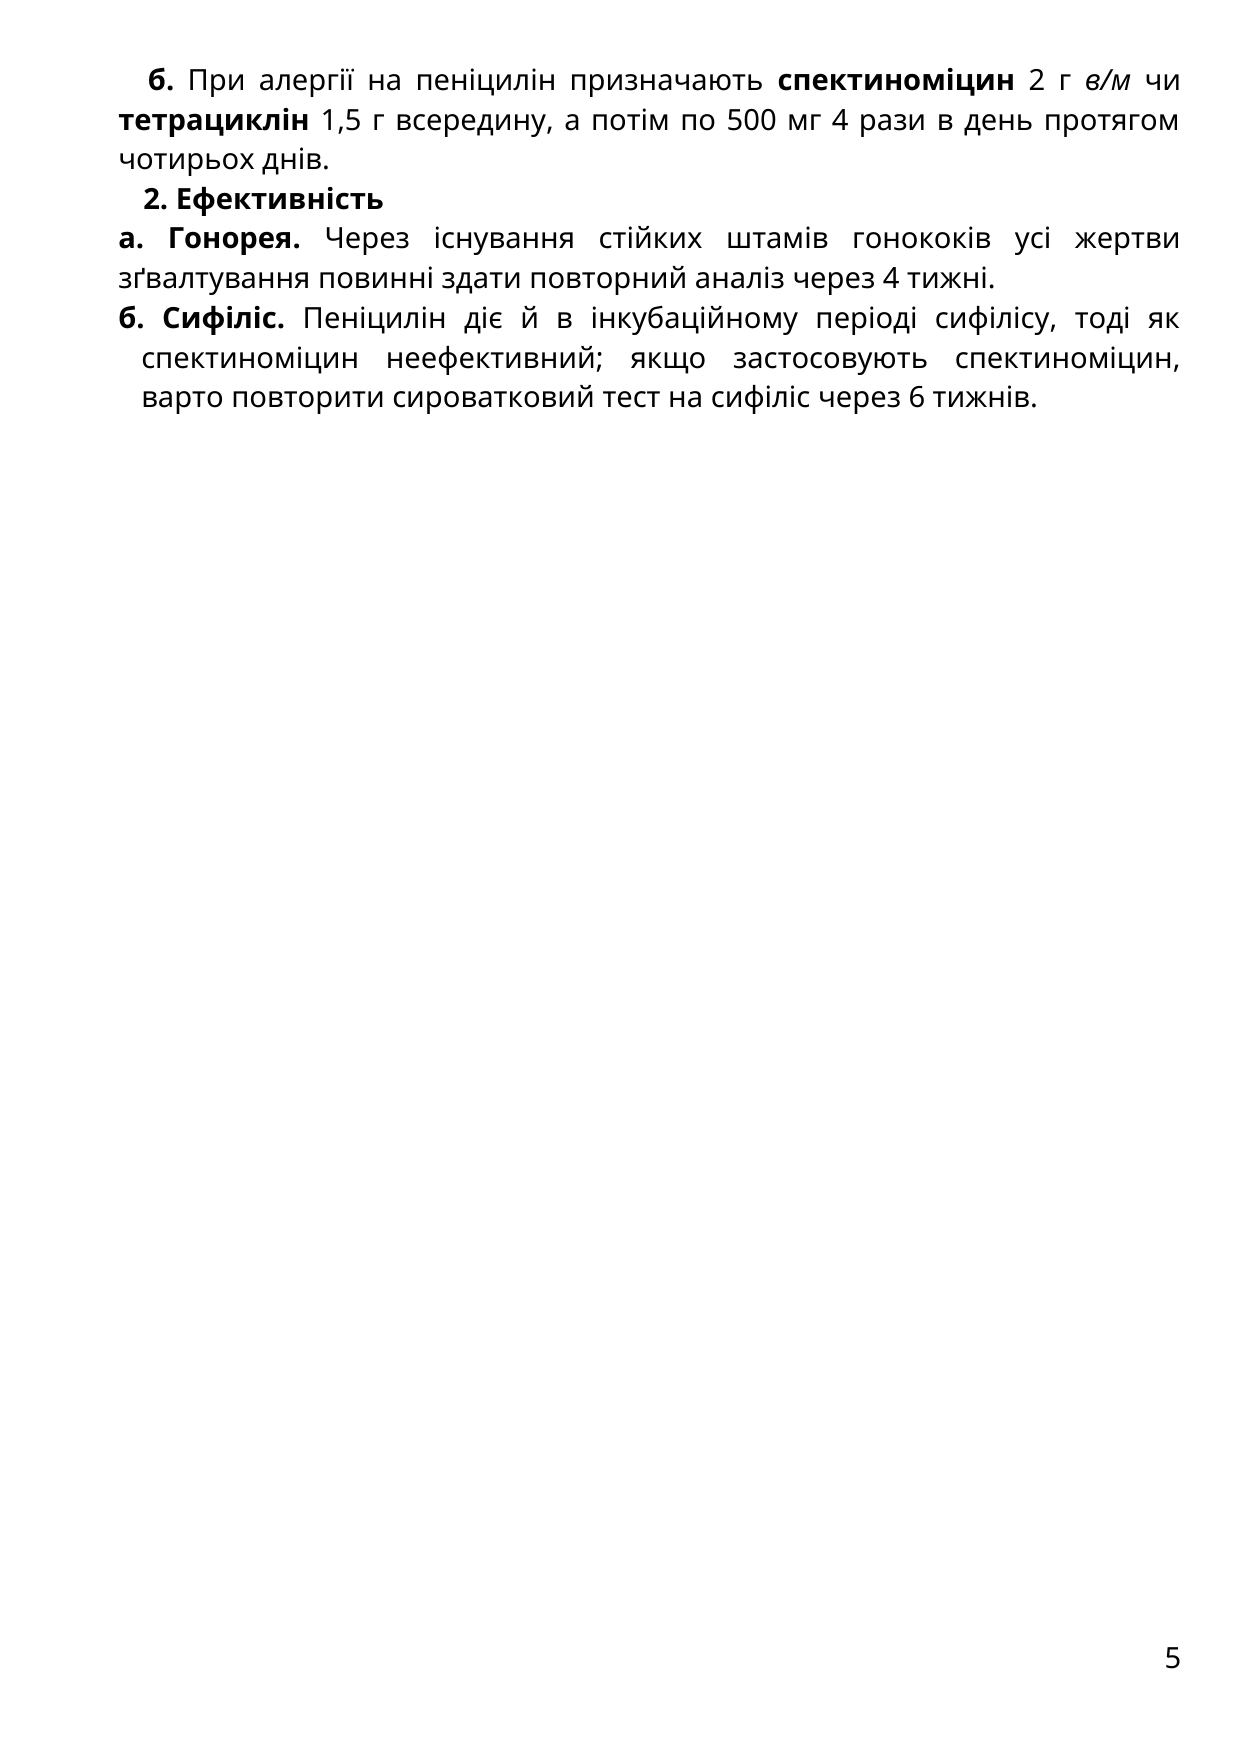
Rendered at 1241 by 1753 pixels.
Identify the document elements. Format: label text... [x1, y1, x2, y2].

text а. Гонорея. Через існування стійких штамів гонококів усі жертви зґвалтування повинні здати повторний аналіз через 4 тижні. [118, 218, 1181, 297]
text 2. Ефективність [118, 178, 1181, 218]
text б. Сифіліс. Пеніцилін діє й в інкубаційному періоді сифілісу, тоді як спектиноміцин неефективний; якщо застосовують спектиноміцин, варто повторити сироватковий тест на сифіліс через 6 тижнів. [118, 297, 1181, 416]
text б. При алергії на пеніцилін призначають спектиноміцин 2 г в/м чи тетрациклін 1,5 г всередину, а потім по 500 мг 4 рази в день протягом чотирьох днів. [118, 59, 1181, 178]
